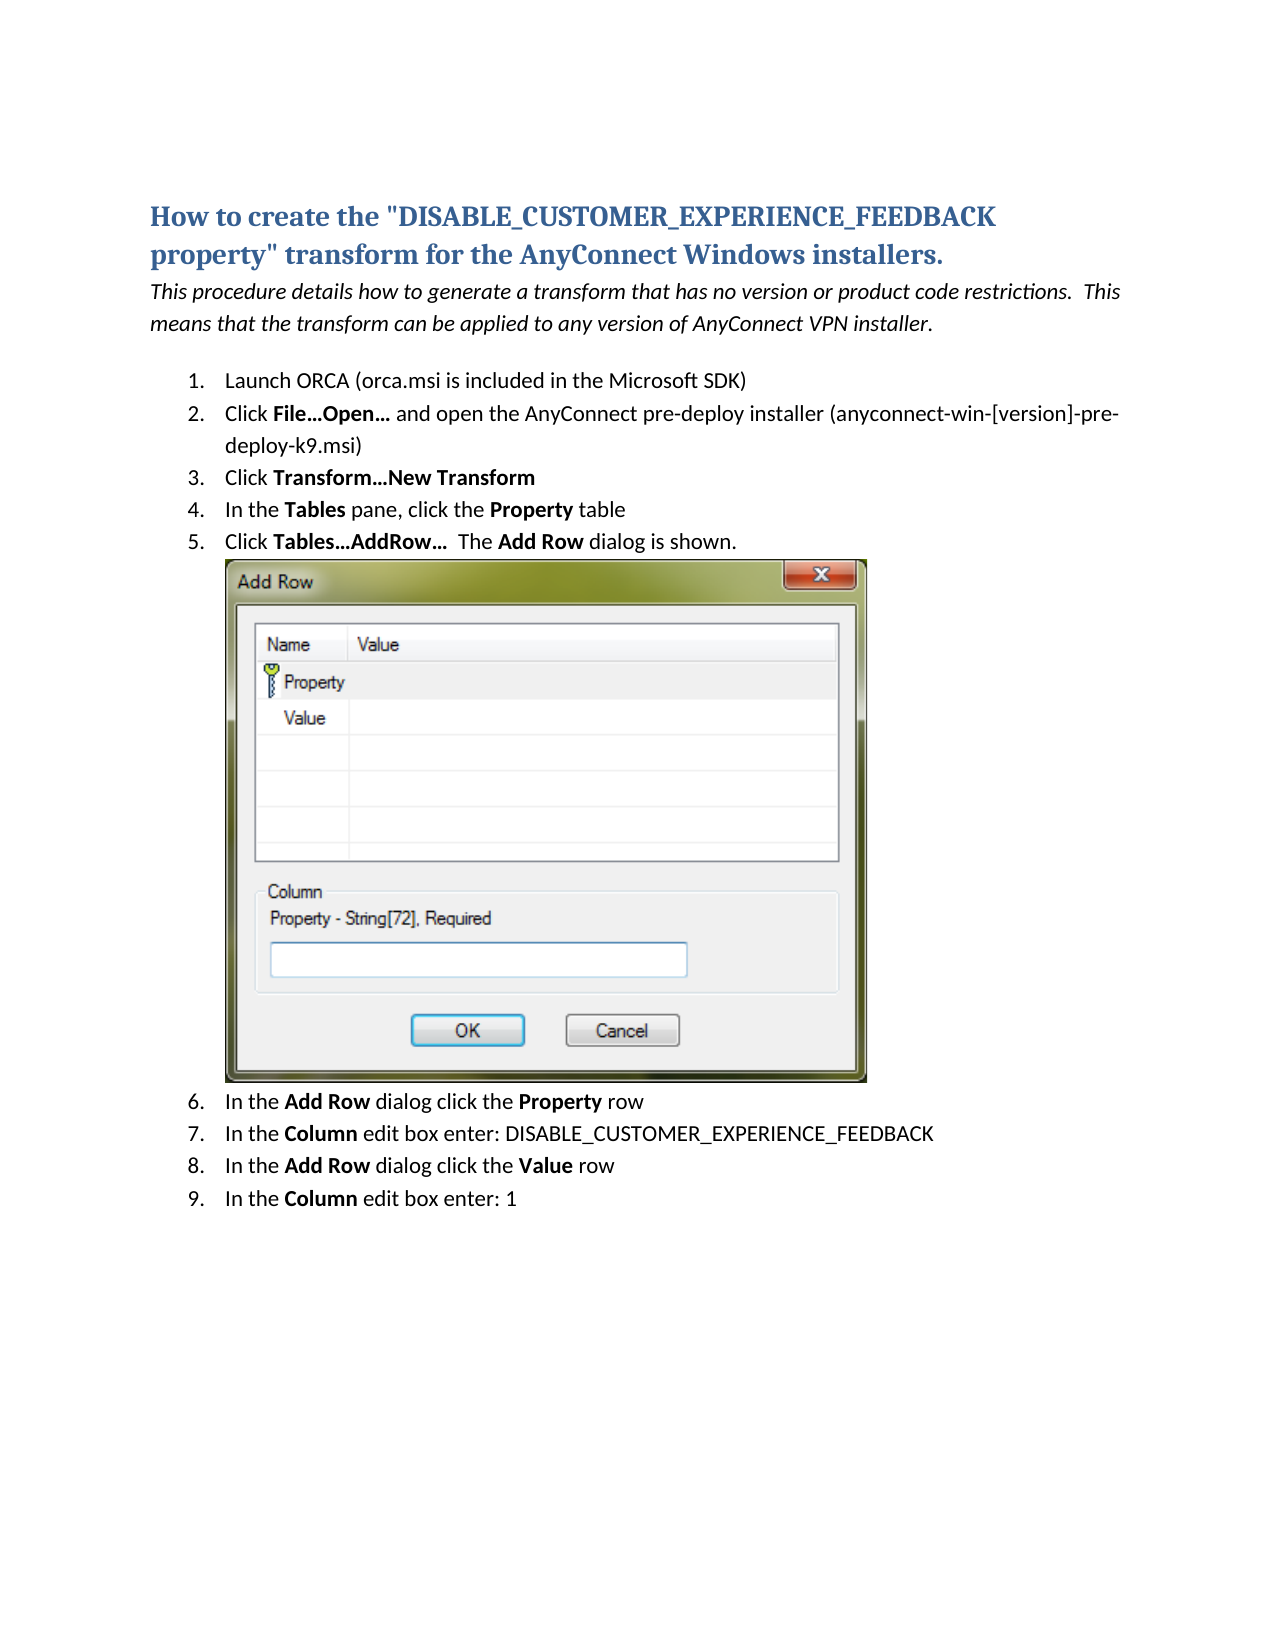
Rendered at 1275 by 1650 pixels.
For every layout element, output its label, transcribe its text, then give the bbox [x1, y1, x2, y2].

list In the Tables pane, click the Property table [187, 495, 1125, 523]
list Click File…Open… and open the AnyConnect pre-deploy installer (anyconnect-win-[version]-pre-deploy-k9.msi) [187, 399, 1125, 459]
list In the Column edit box enter: DISABLE_CUSTOMER_EXPERIENCE_FEEDBACK [187, 1119, 1125, 1147]
list In the Add Row dialog click the Value row [187, 1151, 1125, 1179]
list In the Add Row dialog click the Property row [187, 1087, 1125, 1115]
picture [225, 559, 868, 1083]
subtitle How to create the "DISABLE_CUSTOMER_EXPERIENCE_FEEDBACK property" transform for the AnyConnect Windows installers. [150, 200, 1125, 272]
list Click Tables…AddRow… The Add Row dialog is shown. [187, 527, 1125, 555]
list Launch ORCA (orca.msi is included in the Microsoft SDK) [187, 366, 1125, 394]
list In the Column edit box enter: 1 [187, 1184, 1125, 1212]
text This procedure details how to generate a transform that has no version or product code restrictions. This means that the transform can be applied to any version of AnyConnect VPN installer. [150, 277, 1125, 337]
list Click Transform…New Transform [187, 463, 1125, 491]
